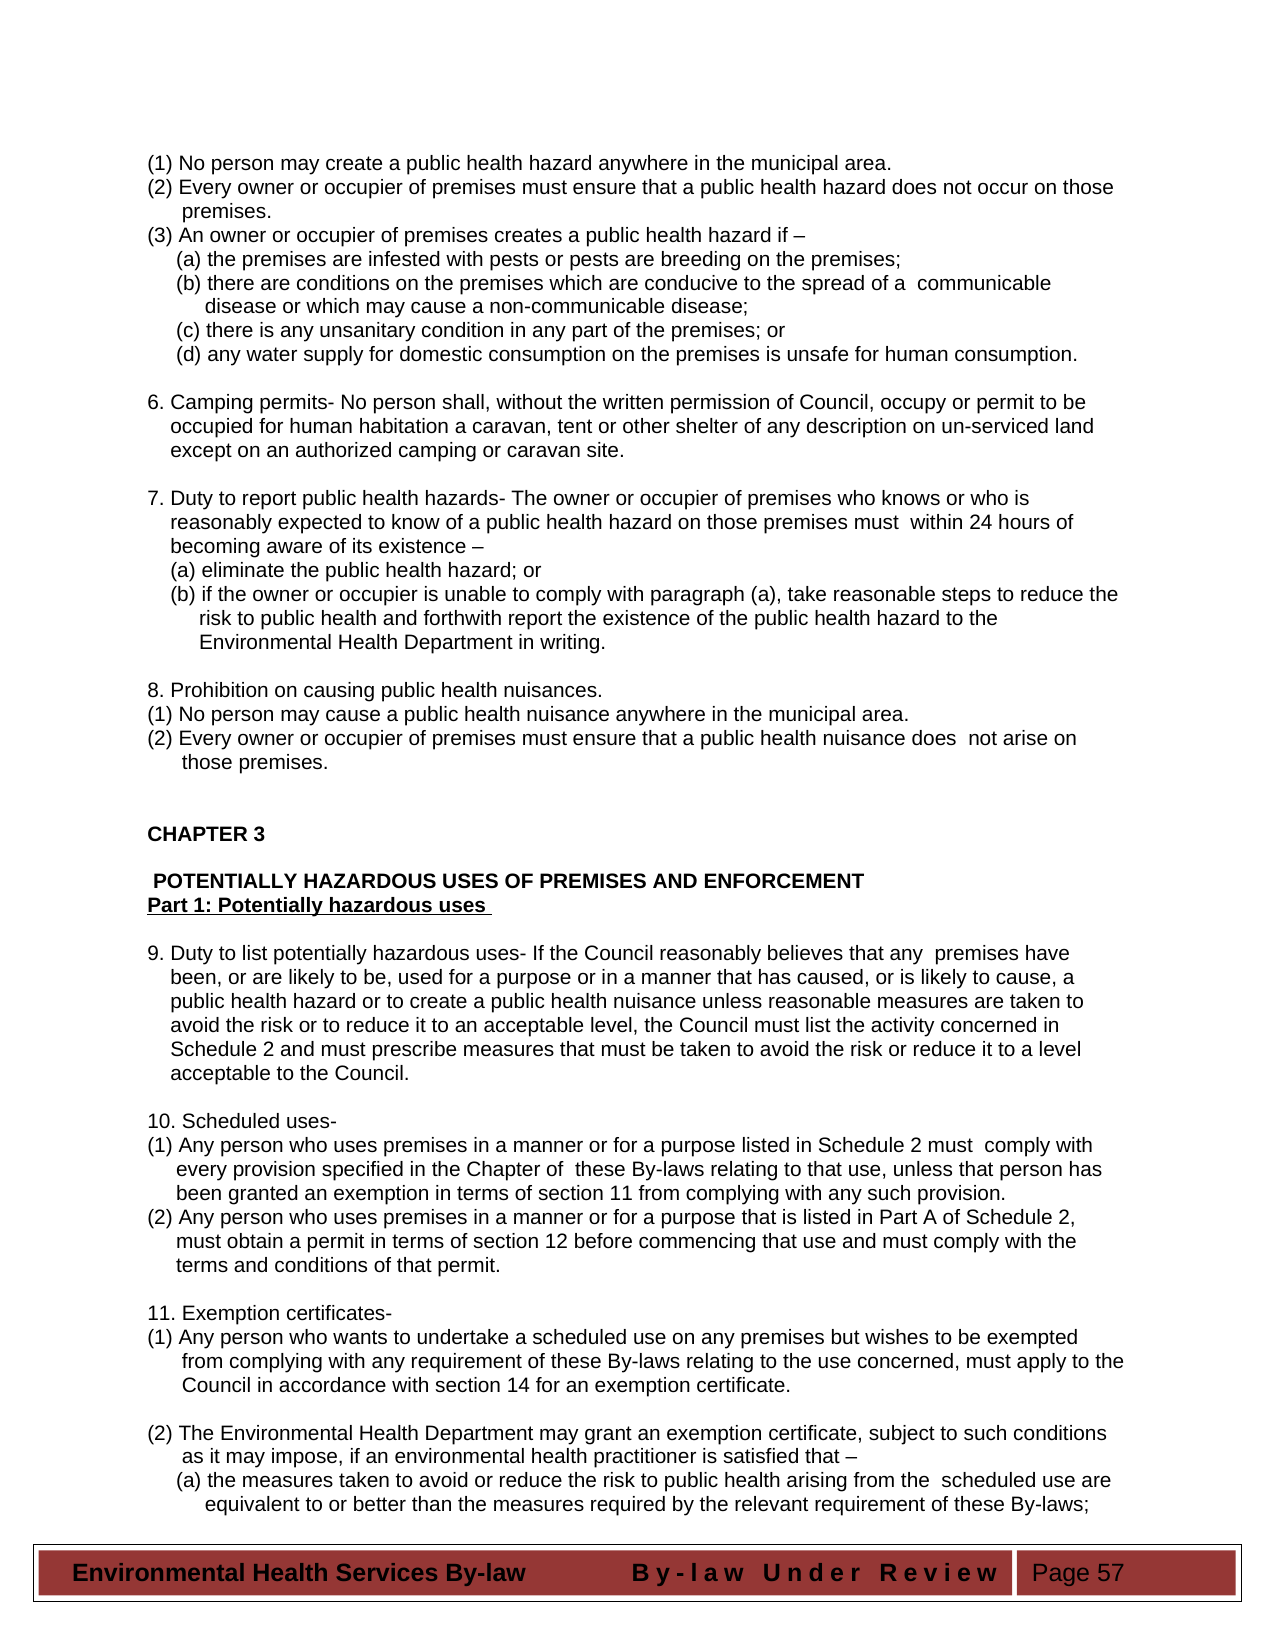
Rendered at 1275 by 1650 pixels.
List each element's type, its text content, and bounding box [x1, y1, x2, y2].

text (d) any water supply for domestic consumption on the premises is unsafe for human consumption. [147, 342, 1153, 366]
text (2) The Environmental Health Department may grant an exemption certificate, subject to such conditions [147, 1420, 1153, 1444]
text from complying with any requirement of these By-laws relating to the use concerned, must apply to the [147, 1348, 1153, 1372]
text Council in accordance with section 14 for an exemption certificate. [147, 1372, 1153, 1396]
text (c) there is any unsanitary condition in any part of the premises; or [147, 318, 1153, 342]
text (b) if the owner or occupier is unable to comply with paragraph (a), take reasonable steps to reduce the [147, 582, 1153, 606]
text 6. Camping permits- No person shall, without the written permission of Council, occupy or permit to be [147, 390, 1153, 414]
text (b) there are conditions on the premises which are conducive to the spread of a communicable [147, 270, 1153, 294]
text avoid the risk or to reduce it to an acceptable level, the Council must list the activity concerned in [147, 1013, 1153, 1037]
text terms and conditions of that permit. [147, 1253, 1153, 1277]
text acceptable to the Council. [147, 1061, 1153, 1085]
text Part 1: Potentially hazardous uses [147, 893, 1153, 917]
text CHAPTER 3 [147, 821, 1153, 845]
text (a) eliminate the public health hazard; or [147, 558, 1153, 582]
text public health hazard or to create a public health nuisance unless reasonable measures are taken to [147, 989, 1153, 1013]
text (1) No person may cause a public health nuisance anywhere in the municipal area. [147, 702, 1153, 726]
text (1) Any person who wants to undertake a scheduled use on any premises but wishes to be exempted [147, 1324, 1153, 1348]
text must obtain a permit in terms of section 12 before commencing that use and must comply with the [147, 1229, 1153, 1253]
text 10. Scheduled uses- [147, 1109, 1153, 1133]
text POTENTIALLY HAZARDOUS USES OF PREMISES AND ENFORCEMENT [147, 869, 1153, 893]
text 7. Duty to report public health hazards- The owner or occupier of premises who knows or who is [147, 486, 1153, 510]
text (2) Every owner or occupier of premises must ensure that a public health nuisance does not arise on [147, 726, 1153, 749]
text Schedule 2 and must prescribe measures that must be taken to avoid the risk or reduce it to a level [147, 1037, 1153, 1061]
text (2) Any person who uses premises in a manner or for a purpose that is listed in Part A of Schedule 2, [147, 1205, 1153, 1229]
text disease or which may cause a non-communicable disease; [147, 294, 1153, 318]
text those premises. [147, 749, 1153, 773]
text been, or are likely to be, used for a purpose or in a manner that has caused, or is likely to cause, a [147, 965, 1153, 989]
text every provision specified in the Chapter of these By-laws relating to that use, unless that person has [147, 1157, 1153, 1181]
text occupied for human habitation a caravan, tent or other shelter of any description on un-serviced land [147, 414, 1153, 438]
text (3) An owner or occupier of premises creates a public health hazard if – [147, 222, 1153, 246]
text (2) Every owner or occupier of premises must ensure that a public health hazard does not occur on those [147, 174, 1153, 198]
text equivalent to or better than the measures required by the relevant requirement of these By-laws; [147, 1492, 1153, 1516]
text premises. [147, 198, 1153, 222]
text reasonably expected to know of a public health hazard on those premises must within 24 hours of [147, 510, 1153, 534]
text (a) the premises are infested with pests or pests are breeding on the premises; [147, 246, 1153, 270]
text risk to public health and forthwith report the existence of the public health hazard to the [147, 606, 1153, 630]
text been granted an exemption in terms of section 11 from complying with any such provision. [147, 1181, 1153, 1205]
text becoming aware of its existence – [147, 534, 1153, 558]
text except on an authorized camping or caravan site. [147, 438, 1153, 462]
text 9. Duty to list potentially hazardous uses- If the Council reasonably believes that any premises have [147, 941, 1153, 965]
text (a) the measures taken to avoid or reduce the risk to public health arising from the scheduled use are [147, 1468, 1153, 1492]
text 11. Exemption certificates- [147, 1301, 1153, 1324]
text (1) No person may create a public health hazard anywhere in the municipal area. [147, 122, 1153, 174]
text 8. Prohibition on causing public health nuisances. [147, 678, 1153, 702]
text (1) Any person who uses premises in a manner or for a purpose listed in Schedule 2 must comply with [147, 1133, 1153, 1157]
text Environmental Health Department in writing. [147, 630, 1153, 654]
text as it may impose, if an environmental health practitioner is satisfied that – [147, 1444, 1153, 1468]
